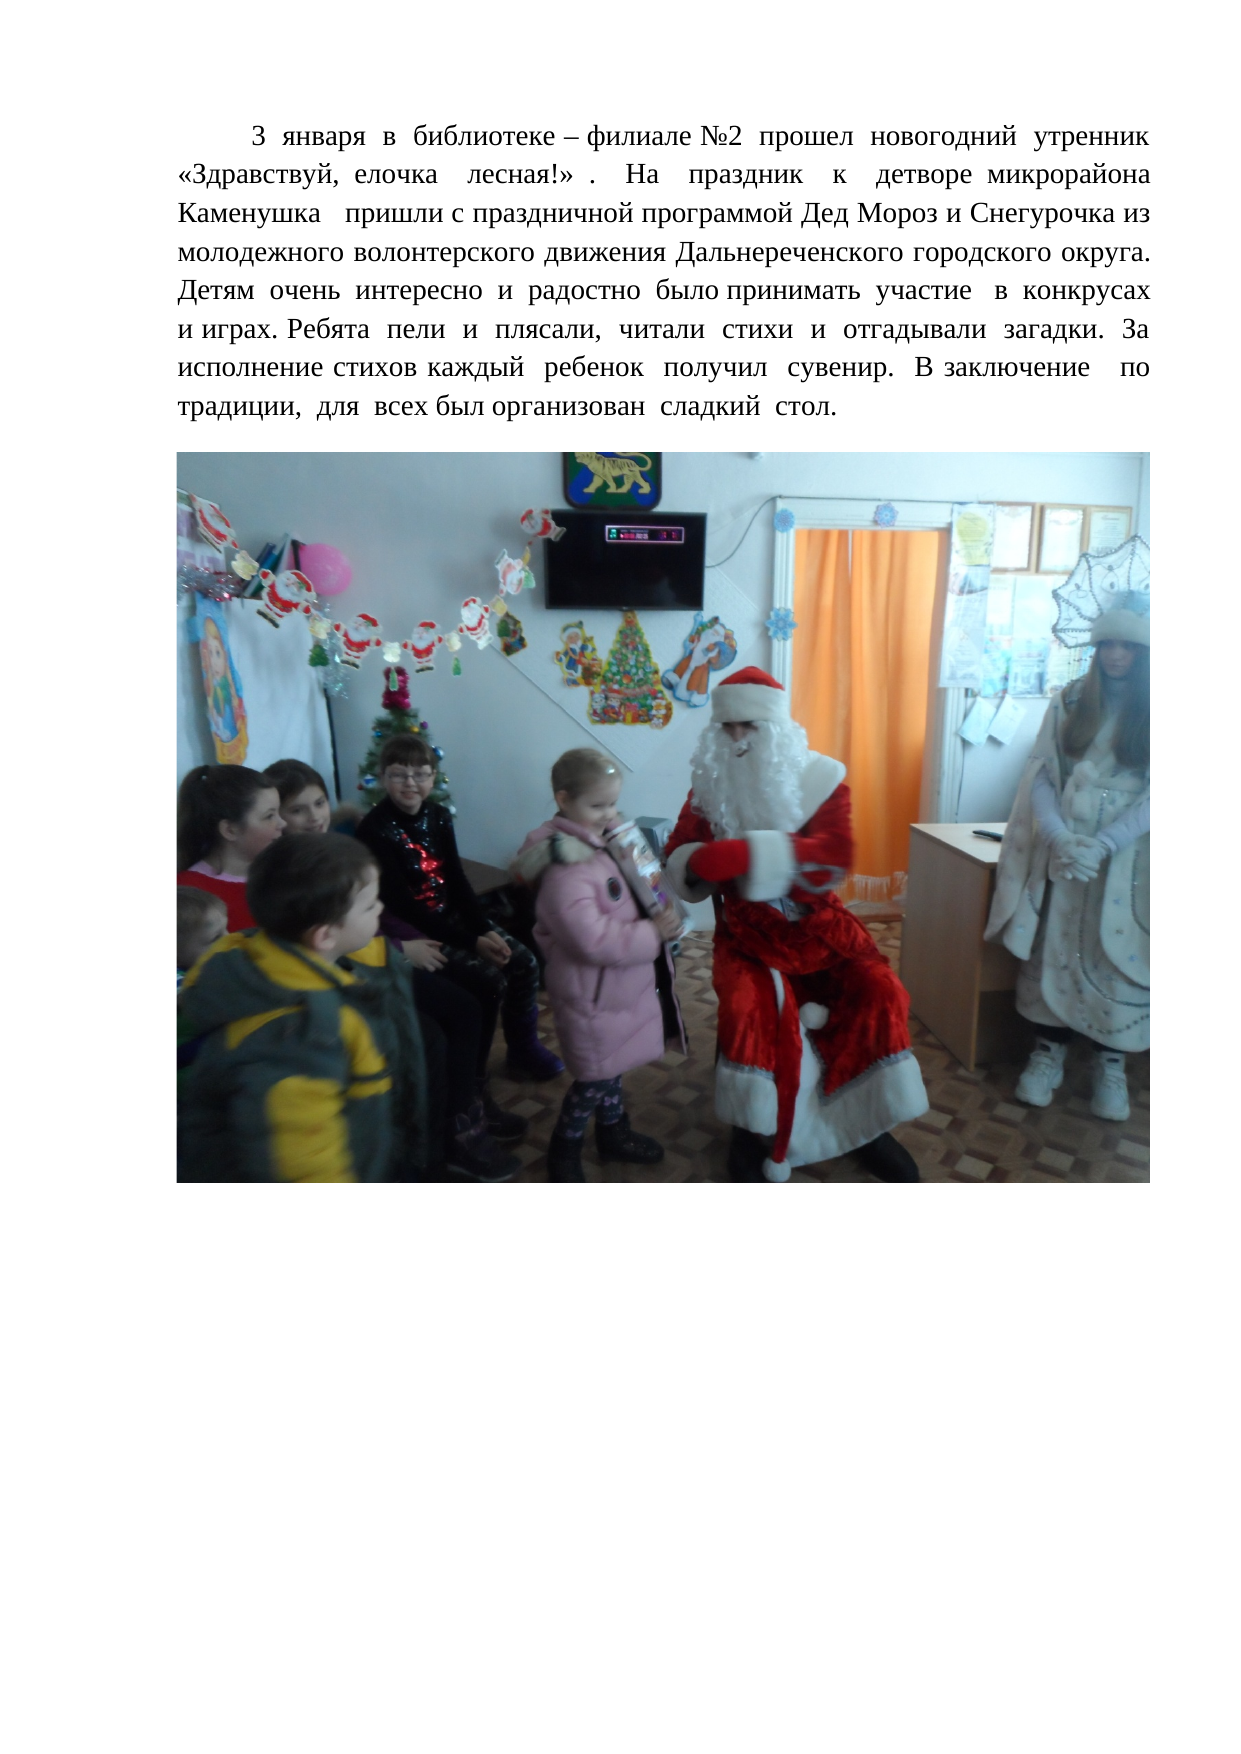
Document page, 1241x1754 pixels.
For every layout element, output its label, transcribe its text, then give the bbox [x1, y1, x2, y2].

picture [176, 452, 1150, 1183]
text 3 января в библиотеке – филиале №2 прошел новогодний утренник «Здравствуй, елочка лесная!» . На праздник к детворе микрорайона Каменушка пришли с праздничной программой Дед Мороз и Снегурочка из молодежного волонтерского движения Дальнереченского городского округа. Детям очень интересно и радостно было принимать участие в конкрусах и играх. Ребята пели и плясали, читали стихи и отгадывали загадки. За исполнение стихов каждый ребенок получил сувенир. В заключение по традиции, для всех был организован сладкий стол. [177, 118, 1152, 421]
